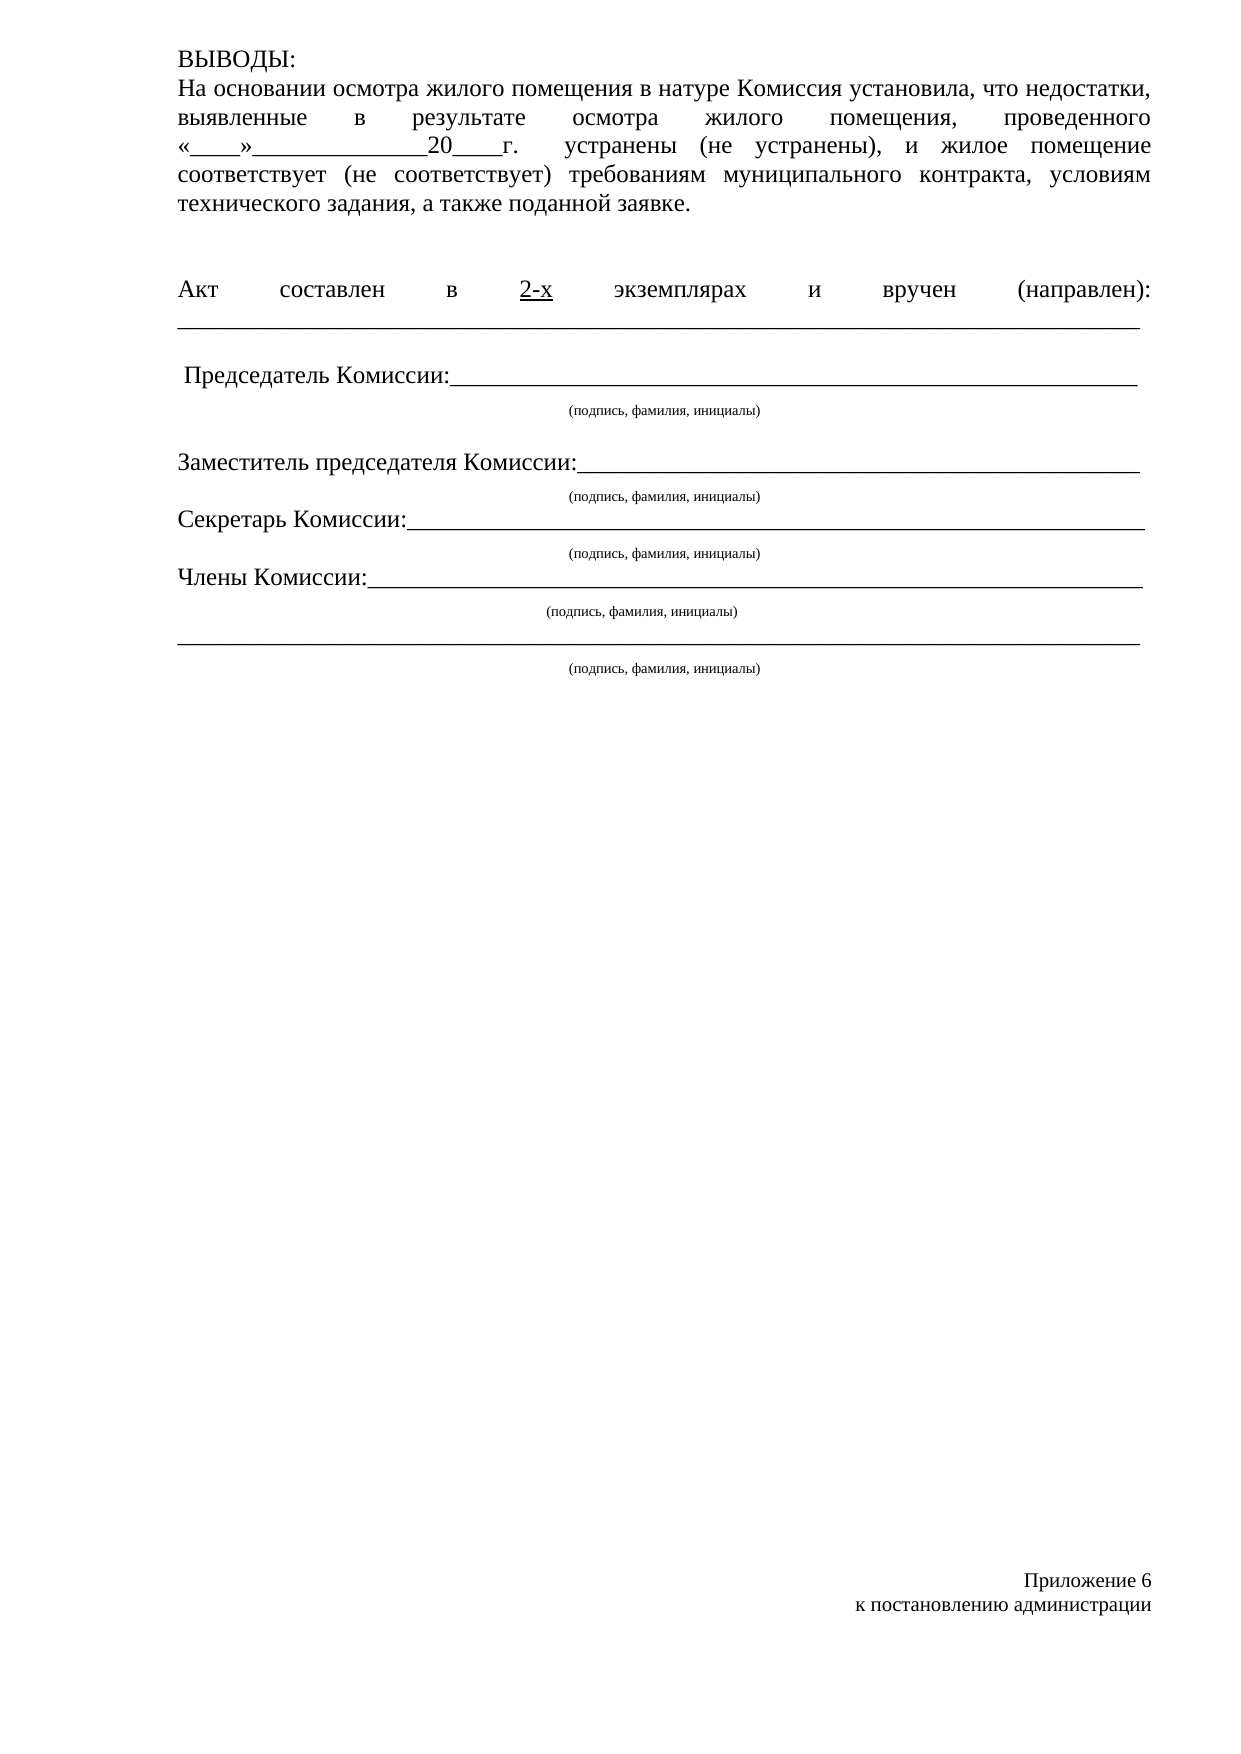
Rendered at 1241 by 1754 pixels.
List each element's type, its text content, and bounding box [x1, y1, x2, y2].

text (подпись, фамилия, инициалы) [177, 476, 1152, 504]
text (подпись, фамилия, инициалы) [177, 591, 1152, 619]
text Секретарь Комиссии:___________________________________________________________ [177, 504, 1152, 533]
text Акт составлен в 2-х экземплярах и вручен (направлен): _____________________________________________________________________________ [177, 274, 1152, 332]
text Председатель Комиссии:_______________________________________________________ [177, 361, 1152, 389]
text (подпись, фамилия, инициалы) [177, 389, 1152, 418]
text Заместитель председателя Комиссии:_____________________________________________ [177, 447, 1152, 476]
text ВЫВОДЫ: [177, 44, 1152, 73]
text Члены Комиссии:______________________________________________________________ [177, 562, 1152, 591]
text (подпись, фамилия, инициалы) [177, 533, 1152, 562]
text _____________________________________________________________________________ [177, 619, 1152, 648]
text к постановлению администрации [177, 1592, 1152, 1616]
text На основании осмотра жилого помещения в натуре Комиссия установила, что недостатки, выявленные в результате осмотра жилого помещения, проведенного «____»______________20____г. устранены (не устранены), и жилое помещение соответствует (не соответствует) требованиям муниципального контракта, условиям технического задания, а также поданной заявке. [177, 73, 1152, 217]
text (подпись, фамилия, инициалы) [177, 648, 1152, 677]
text Приложение 6 [833, 1568, 1152, 1592]
